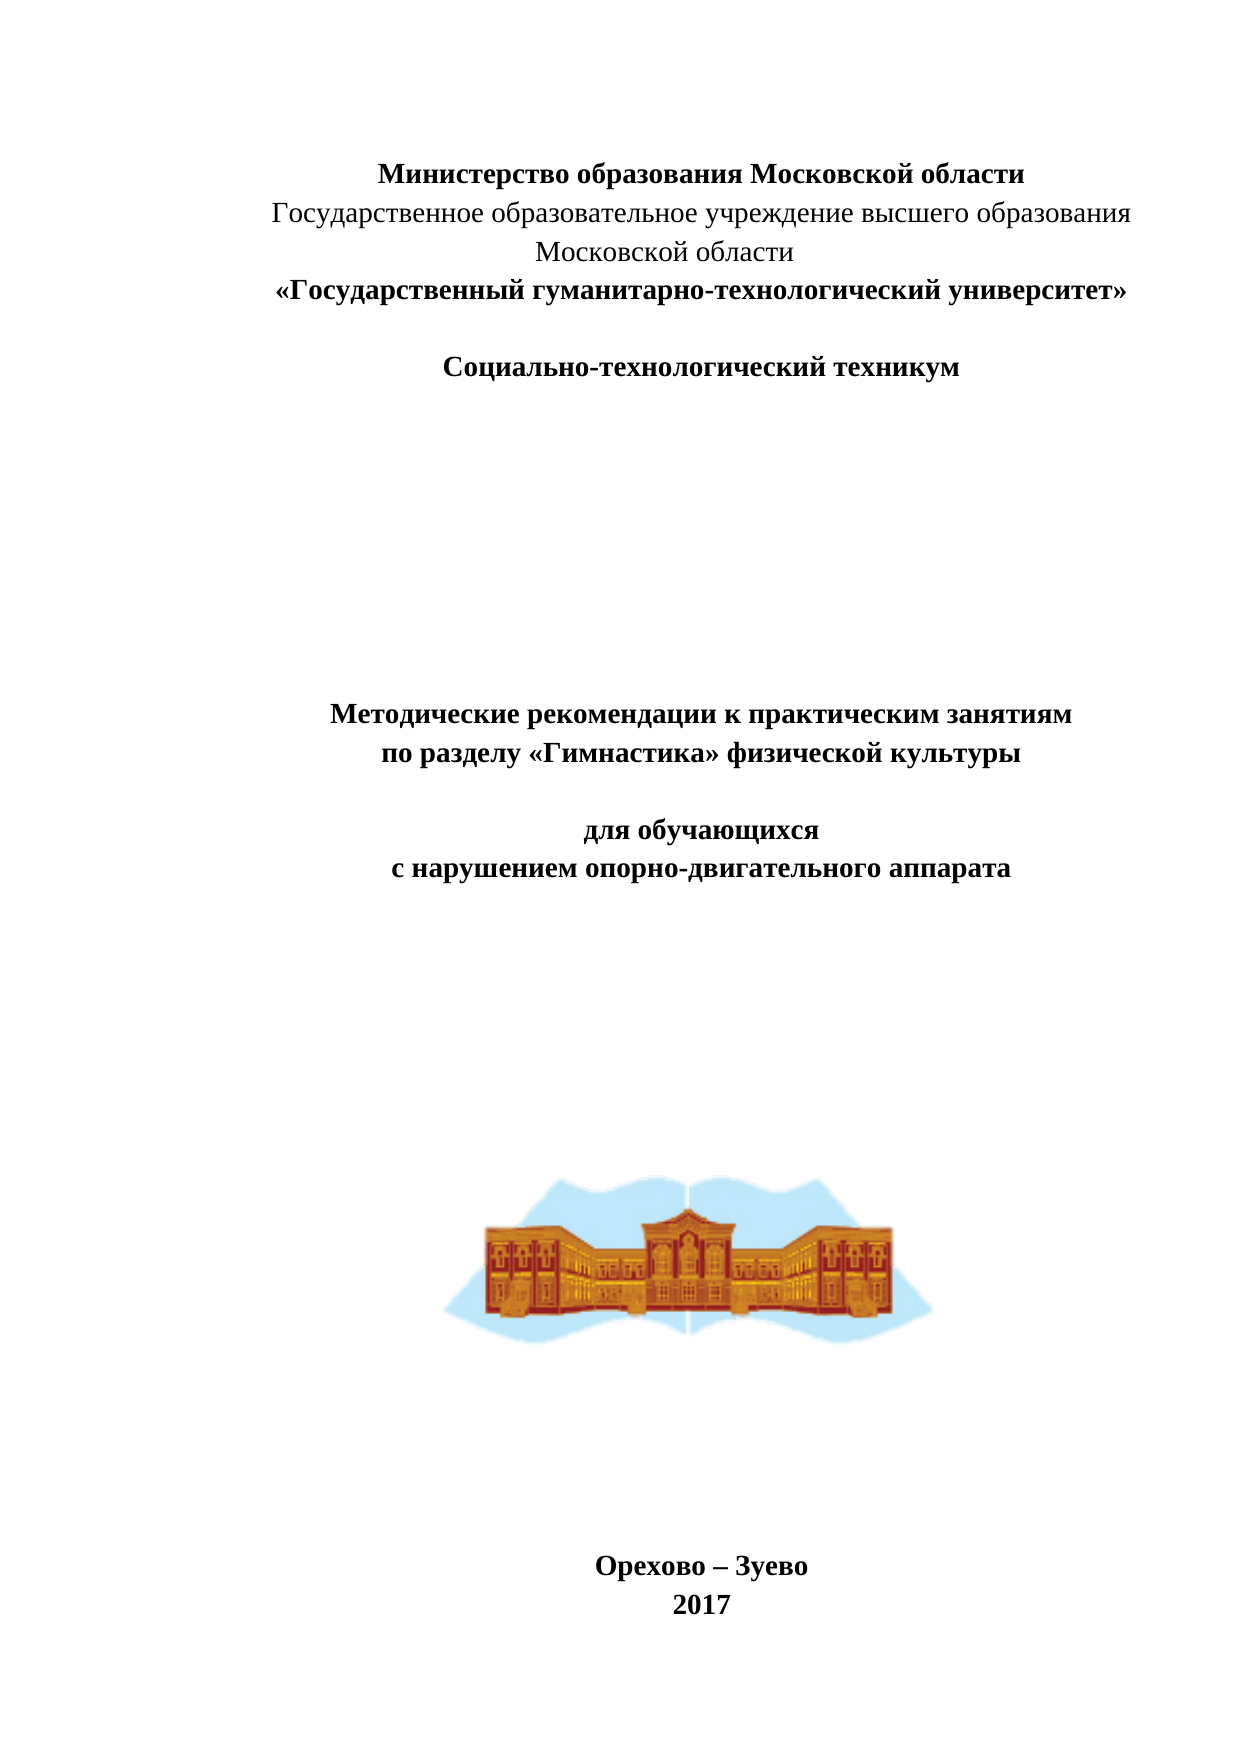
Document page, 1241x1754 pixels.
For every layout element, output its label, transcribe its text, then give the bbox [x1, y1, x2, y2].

text 2017 [177, 1587, 1152, 1620]
picture [436, 1148, 945, 1358]
text Государственное образовательное учреждение высшего образования Московской области [177, 195, 1152, 267]
text Методические рекомендации к практическим занятиям [177, 696, 1152, 730]
text Министерство образования Московской области [177, 157, 1152, 190]
text для обучающихся [177, 812, 1152, 845]
text по разделу «Гимнастика» физической культуры [177, 735, 1152, 768]
text «Государственный гуманитарно-технологический университет» [177, 272, 1152, 306]
text Социально-технологический техникум [177, 349, 1152, 383]
text с нарушением опорно-двигательного аппарата [177, 850, 1152, 884]
text Орехово – Зуево [177, 1548, 1152, 1582]
